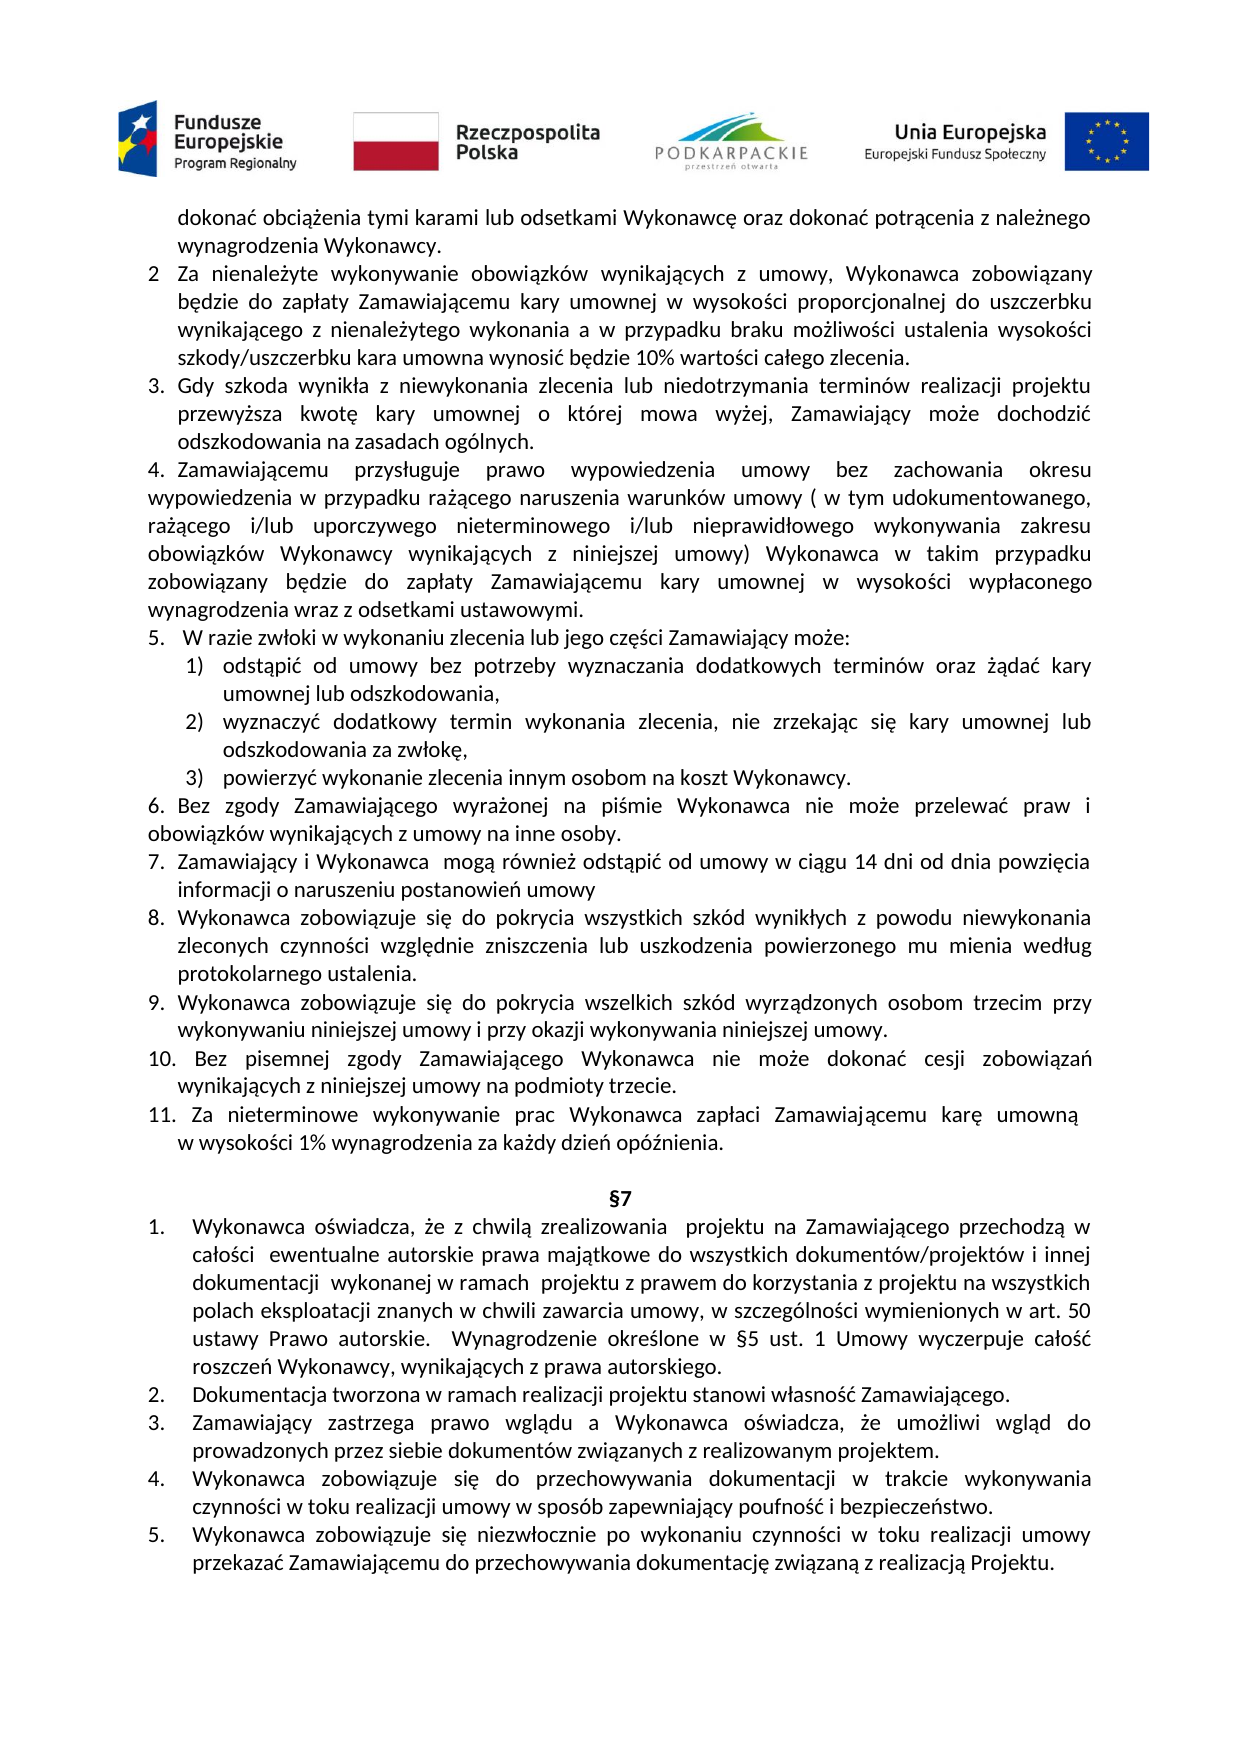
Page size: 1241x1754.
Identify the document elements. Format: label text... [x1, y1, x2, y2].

picture [118, 100, 1150, 177]
text 4. Zamawiającemu przysługuje prawo wypowiedzenia umowy bez zachowania okresu wypowiedzenia w przypadku rażącego naruszenia warunków umowy ( w tym udokumentowanego, rażącego i/lub uporczywego nieterminowego i/lub nieprawidłowego wykonywania zakresu obowiązków Wykonawcy wynikających z niniejszej umowy) Wykonawca w takim przypadku zobowiązany będzie do zapłaty Zamawiającemu kary umownej w wysokości wypłaconego wynagrodzenia wraz z odsetkami ustawowymi. [148, 455, 1093, 623]
text 3. Gdy szkoda wynikła z niewykonania zlecenia lub niedotrzymania terminów realizacji projektu przewyższa kwotę kary umownej o której mowa wyżej, Zamawiający może dochodzić odszkodowania na zasadach ogólnych. [148, 371, 1093, 455]
text 6. Bez zgody Zamawiającego wyrażonej na piśmie Wykonawca nie może przelewać praw i obowiązków wynikających z umowy na inne osoby. [148, 791, 1093, 847]
text 5. W razie zwłoki w wykonaniu zlecenia lub jego części Zamawiający może: [148, 623, 1093, 651]
text 10. Bez pisemnej zgody Zamawiającego Wykonawca nie może dokonać cesji zobowiązań wynikających z niniejszej umowy na podmioty trzecie. [148, 1044, 1093, 1100]
text 8. Wykonawca zobowiązuje się do pokrycia wszystkich szkód wynikłych z powodu niewykonania zleconych czynności względnie zniszczenia lub uszkodzenia powierzonego mu mienia według protokolarnego ustalenia. [148, 903, 1093, 988]
list Wykonawca zobowiązuje się do przechowywania dokumentacji w trakcie wykonywania czynności w toku realizacji umowy w sposób zapewniający poufność i bezpieczeństwo. [148, 1464, 1093, 1520]
text 9. Wykonawca zobowiązuje się do pokrycia wszelkich szkód wyrządzonych osobom trzecim przy wykonywaniu niniejszej umowy i przy okazji wykonywania niniejszej umowy. [148, 988, 1093, 1044]
text §7 [148, 1184, 1093, 1212]
text 7. Zamawiający i Wykonawca mogą również odstąpić od umowy w ciągu 14 dni od dnia powzięcia informacji o naruszeniu postanowień umowy [148, 847, 1093, 903]
list Zamawiający zastrzega prawo wglądu a Wykonawca oświadcza, że umożliwi wgląd do prowadzonych przez siebie dokumentów związanych z realizowanym projektem. [148, 1408, 1093, 1464]
list odstąpić od umowy bez potrzeby wyznaczania dodatkowych terminów oraz żądać kary umownej lub odszkodowania, [185, 651, 1093, 707]
list wyznaczyć dodatkowy termin wykonania zlecenia, nie zrzekając się kary umownej lub odszkodowania za zwłokę, [185, 707, 1093, 763]
text 11. Za nieterminowe wykonywanie prac Wykonawca zapłaci Zamawiającemu karę umowną w wysokości 1% wynagrodzenia za każdy dzień opóźnienia. [148, 1100, 1093, 1156]
list Wykonawca zobowiązuje się niezwłocznie po wykonaniu czynności w toku realizacji umowy przekazać Zamawiającemu do przechowywania dokumentację związaną z realizacją Projektu. [148, 1520, 1093, 1576]
list Dokumentacja tworzona w ramach realizacji projektu stanowi własność Zamawiającego. [148, 1380, 1093, 1408]
list Wykonawca oświadcza, że z chwilą zrealizowania projektu na Zamawiającego przechodzą w całości ewentualne autorskie prawa majątkowe do wszystkich dokumentów/projektów i innej dokumentacji wykonanej w ramach projektu z prawem do korzystania z projektu na wszystkich polach eksploatacji znanych w chwili zawarcia umowy, w szczególności wymienionych w art. 50 ustawy Prawo autorskie. Wynagrodzenie określone w §5 ust. 1 Umowy wyczerpuje całość roszczeń Wykonawcy, wynikających z prawa autorskiego. [148, 1212, 1093, 1380]
list powierzyć wykonanie zlecenia innym osobom na koszt Wykonawcy. [185, 763, 1093, 791]
text 2 Za nienależyte wykonywanie obowiązków wynikających z umowy, Wykonawca zobowiązany będzie do zapłaty Zamawiającemu kary umownej w wysokości proporcjonalnej do uszczerbku wynikającego z nienależytego wykonania a w przypadku braku możliwości ustalenia wysokości szkody/uszczerbku kara umowna wynosić będzie 10% wartości całego zlecenia. [148, 259, 1093, 371]
